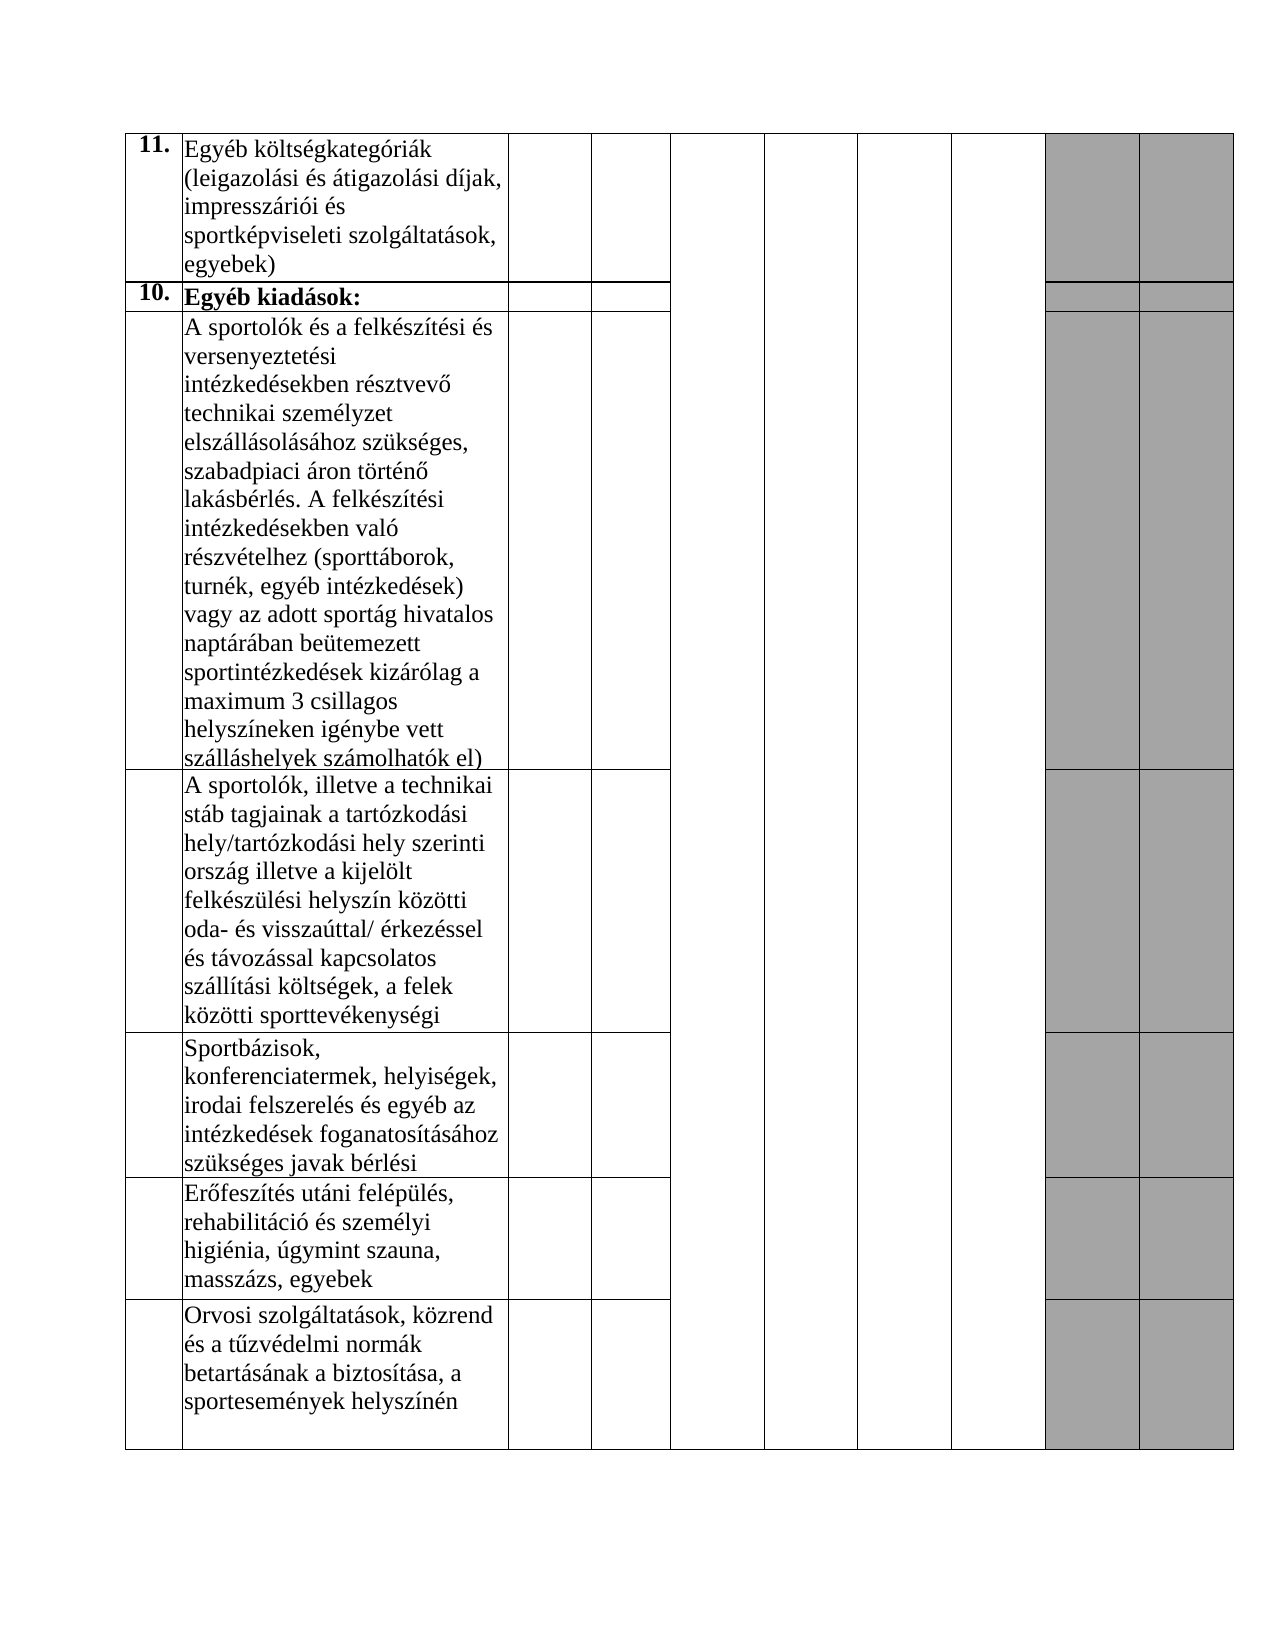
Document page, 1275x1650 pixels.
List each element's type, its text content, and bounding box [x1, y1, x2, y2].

table_cell [509, 1178, 591, 1299]
table_cell [1140, 1033, 1233, 1177]
table_cell [126, 1178, 182, 1299]
table_cell [509, 283, 591, 311]
table_cell [1046, 1178, 1139, 1299]
table_cell [509, 1033, 591, 1177]
table_cell [592, 283, 670, 311]
table_cell [126, 312, 182, 769]
table_cell [126, 1033, 182, 1177]
table_cell [1140, 1300, 1233, 1449]
table_cell [592, 770, 670, 1032]
table_cell [1140, 134, 1233, 281]
table_cell [126, 1300, 182, 1449]
table_cell [592, 1033, 670, 1177]
table_cell A sportolók, illetve a technikai stáb tagjainak a tartózkodási hely/tartózkodási hely szerinti ország illetve a kijelölt felkészülési helyszín közötti oda- és visszaúttal/ érkezéssel és távozással kapcsolatos szállítási költségek, a felek közötti sporttevékenységi szerződés előírásai szerint [183, 770, 508, 1032]
table_cell Sportbázisok, konferenciatermek, helyiségek, irodai felszerelés és egyéb az intézkedések foganatosításához szükséges javak bérlési szolgáltatásai [183, 1033, 508, 1177]
table_cell [1046, 770, 1139, 1032]
table_cell [509, 770, 591, 1032]
table_cell Egyéb kiadások: [183, 283, 508, 311]
table_cell [592, 134, 670, 281]
table_cell [509, 134, 591, 281]
table_cell [509, 312, 591, 769]
table_cell Erőfeszítés utáni felépülés, rehabilitáció és személyi higiénia, úgymint szauna, masszázs, egyebek [183, 1178, 508, 1299]
table_cell A sportolók és a felkészítési és versenyeztetési intézkedésekben résztvevő technikai személyzet elszállásolásához szükséges, szabadpiaci áron történő lakásbérlés. A felkészítési intézkedésekben való részvételhez (sporttáborok, turnék, egyéb intézkedések) vagy az adott sportág hivatalos naptárában beütemezett sportintézkedések kizárólag a maximum 3 csillagos helyszíneken igénybe vett szálláshelyek számolhatók el) [183, 312, 508, 769]
table_cell [1046, 134, 1139, 281]
table_cell [126, 770, 182, 1032]
table_cell [1046, 1033, 1139, 1177]
table_cell [509, 1300, 591, 1449]
table_cell [1046, 283, 1139, 311]
table_cell [1140, 283, 1233, 311]
table_cell [1140, 1178, 1233, 1299]
table_cell [1140, 770, 1233, 1032]
table_cell [592, 1178, 670, 1299]
table_cell [1046, 312, 1139, 769]
table_cell [1140, 312, 1233, 769]
table_cell 11. [126, 134, 182, 281]
table_cell [1046, 1300, 1139, 1449]
table_cell Orvosi szolgáltatások, közrend és a tűzvédelmi normák betartásának a biztosítása, a sportesemények helyszínén [183, 1300, 508, 1449]
table_cell Egyéb költségkategóriák (leigazolási és átigazolási díjak, impresszáriói és sportképviseleti szolgáltatások, egyebek) [183, 134, 508, 281]
table_cell 10. [126, 283, 182, 311]
table_cell [592, 1300, 670, 1449]
table_cell [592, 312, 670, 769]
